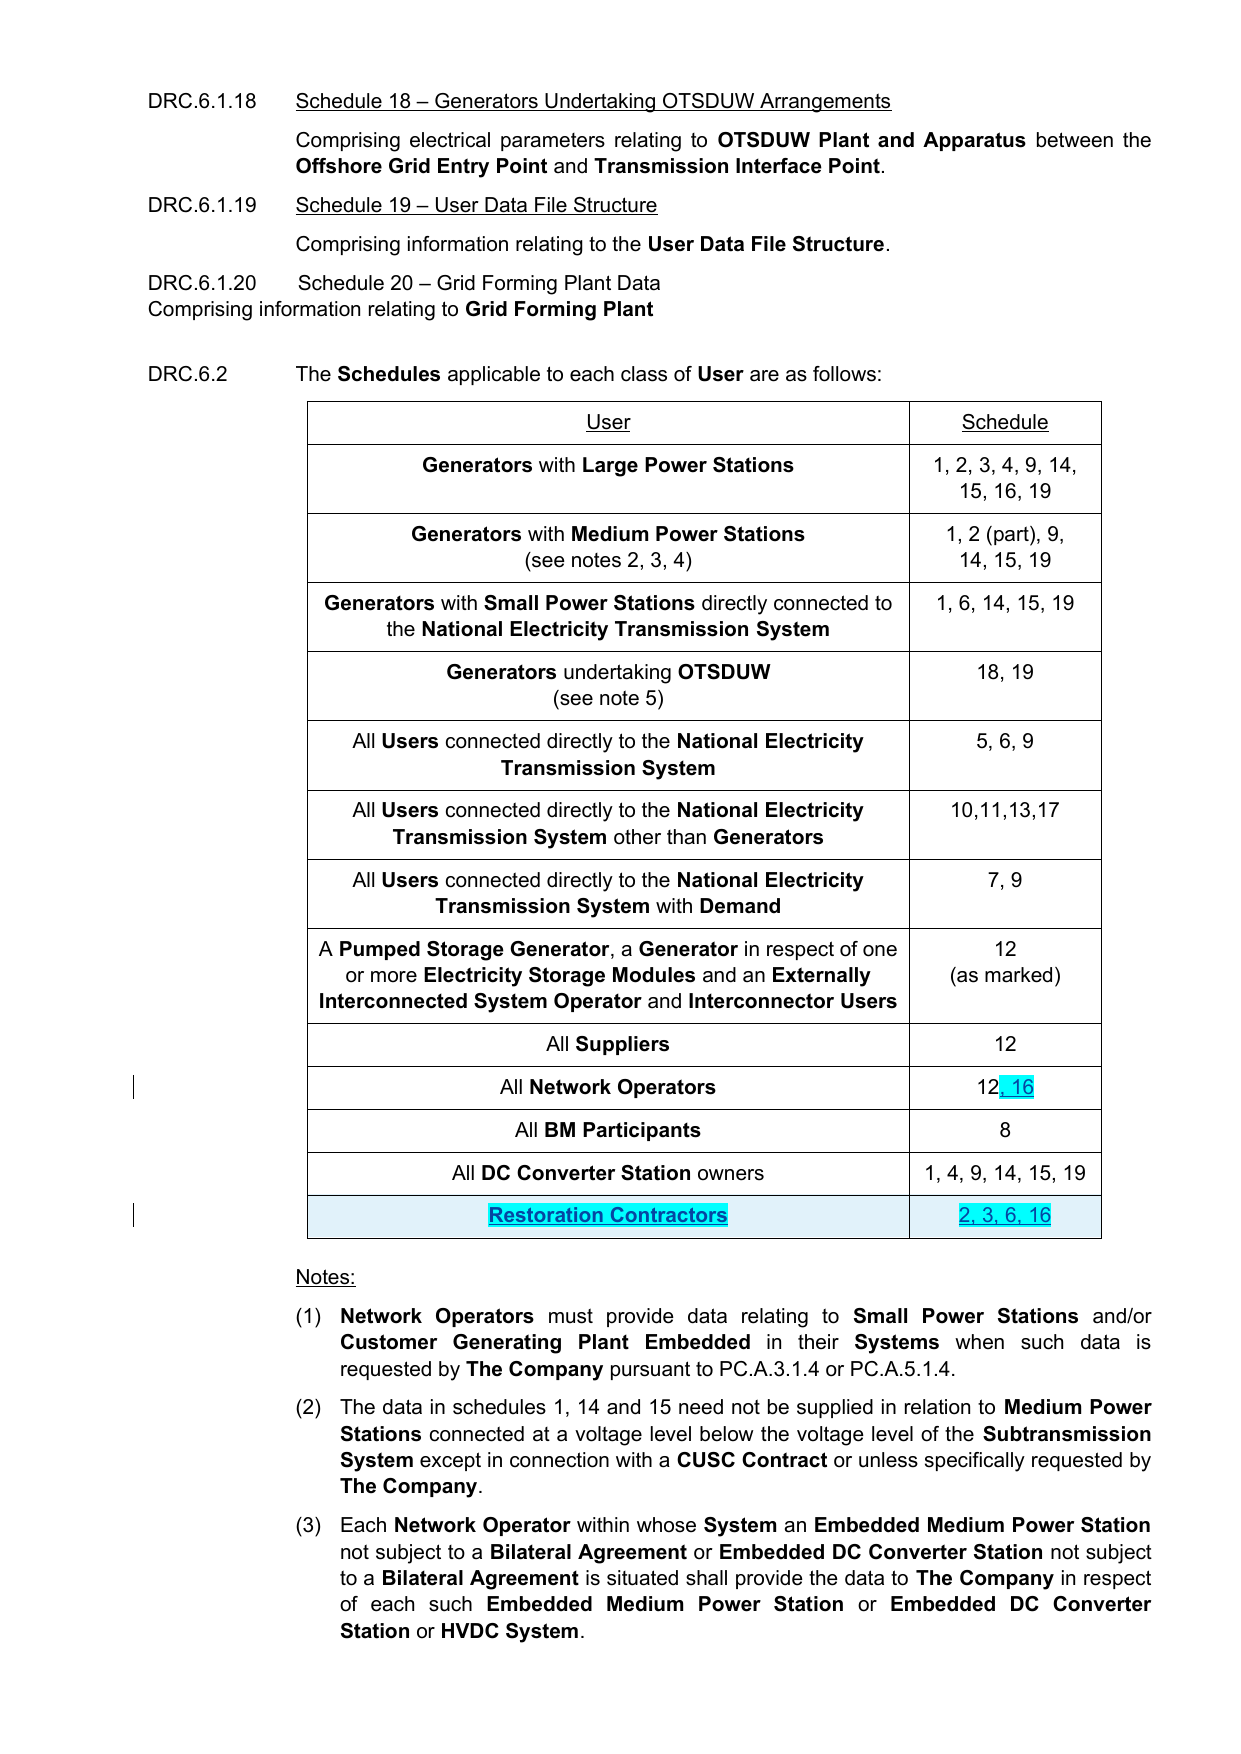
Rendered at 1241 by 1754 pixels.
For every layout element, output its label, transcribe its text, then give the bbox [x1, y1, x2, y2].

table_cell 1, 2, 3, 4, 9, 14, 15, 16, 19 [910, 445, 1101, 513]
text Comprising information relating to Grid Forming Plant [148, 297, 1142, 321]
table_cell 12 [910, 1067, 1101, 1109]
table_cell 1, 2 (part), 9, 14, 15, 19 [910, 514, 1101, 582]
table_cell All BM Participants [308, 1110, 909, 1152]
text DRC.6.1.18 Schedule 18 – Generators Undertaking OTSDUW Arrangements [148, 89, 1152, 113]
text Comprising information relating to the User Data File Structure. [148, 232, 1152, 256]
table_cell 7, 9 [910, 860, 1101, 928]
text DRC.6.2 The Schedules applicable to each class of User are as follows: [148, 362, 1152, 386]
table_cell Generators undertaking OTSDUW (see note 5) [308, 652, 909, 720]
table_cell All DC Converter Station owners [308, 1153, 909, 1194]
table_cell Generators with Medium Power Stations (see notes 2, 3, 4) [308, 514, 909, 582]
text (2) The data in schedules 1, 14 and 15 need not be supplied in relation to Medium Power Stations connected at a voltage level below the voltage level of the Subtransmission System except in connection with a CUSC Contract or unless specifically requested by The Company. [295, 1395, 1152, 1498]
text (1) Network Operators must provide data relating to Small Power Stations and/or Customer Generating Plant Embedded in their Systems when such data is requested by The Company pursuant to PC.A.3.1.4 or PC.A.5.1.4. [295, 1304, 1152, 1380]
table_cell A Pumped Storage Generator, a Generator in respect of one or more Electricity Storage Modules and an Externally Interconnected System Operator and Interconnector Users [308, 929, 909, 1023]
table_cell All Users connected directly to the National Electricity Transmission System other than Generators [308, 791, 909, 859]
text Comprising electrical parameters relating to OTSDUW Plant and Apparatus between the Offshore Grid Entry Point and Transmission Interface Point. [148, 127, 1152, 178]
table_cell 10,11,13,17 [910, 791, 1101, 859]
table_cell 18, 19 [910, 652, 1101, 720]
table_header User [308, 402, 909, 444]
text DRC.6.1.20 Schedule 20 – Grid Forming Plant Data [148, 270, 1142, 294]
table_cell Generators with Large Power Stations [308, 445, 909, 513]
table_cell 1, 4, 9, 14, 15, 19 [910, 1153, 1101, 1194]
text Notes: [148, 1265, 1152, 1289]
table_cell 8 [910, 1110, 1101, 1152]
table_cell 1, 6, 14, 15, 19 [910, 583, 1101, 651]
table_cell Generators with Small Power Stations directly connected to the National Electricity Transmission System [308, 583, 909, 651]
table_cell All Users connected directly to the National Electricity Transmission System [308, 721, 909, 789]
table_cell All Users connected directly to the National Electricity Transmission System with Demand [308, 860, 909, 928]
table_cell 12 [910, 1024, 1101, 1066]
table_cell 12 (as marked) [910, 929, 1101, 1023]
table_cell 5, 6, 9 [910, 721, 1101, 789]
text (3) Each Network Operator within whose System an Embedded Medium Power Station not subject to a Bilateral Agreement or Embedded DC Converter Station not subject to a Bilateral Agreement is situated shall provide the data to The Company in respect of each such Embedded Medium Power Station or Embedded DC Converter Station or HVDC System. [295, 1513, 1152, 1642]
text DRC.6.1.19 Schedule 19 – User Data File Structure [148, 193, 1152, 217]
table_cell All Suppliers [308, 1024, 909, 1066]
table_header Schedule [910, 402, 1101, 444]
table_cell All Network Operators [308, 1067, 909, 1109]
